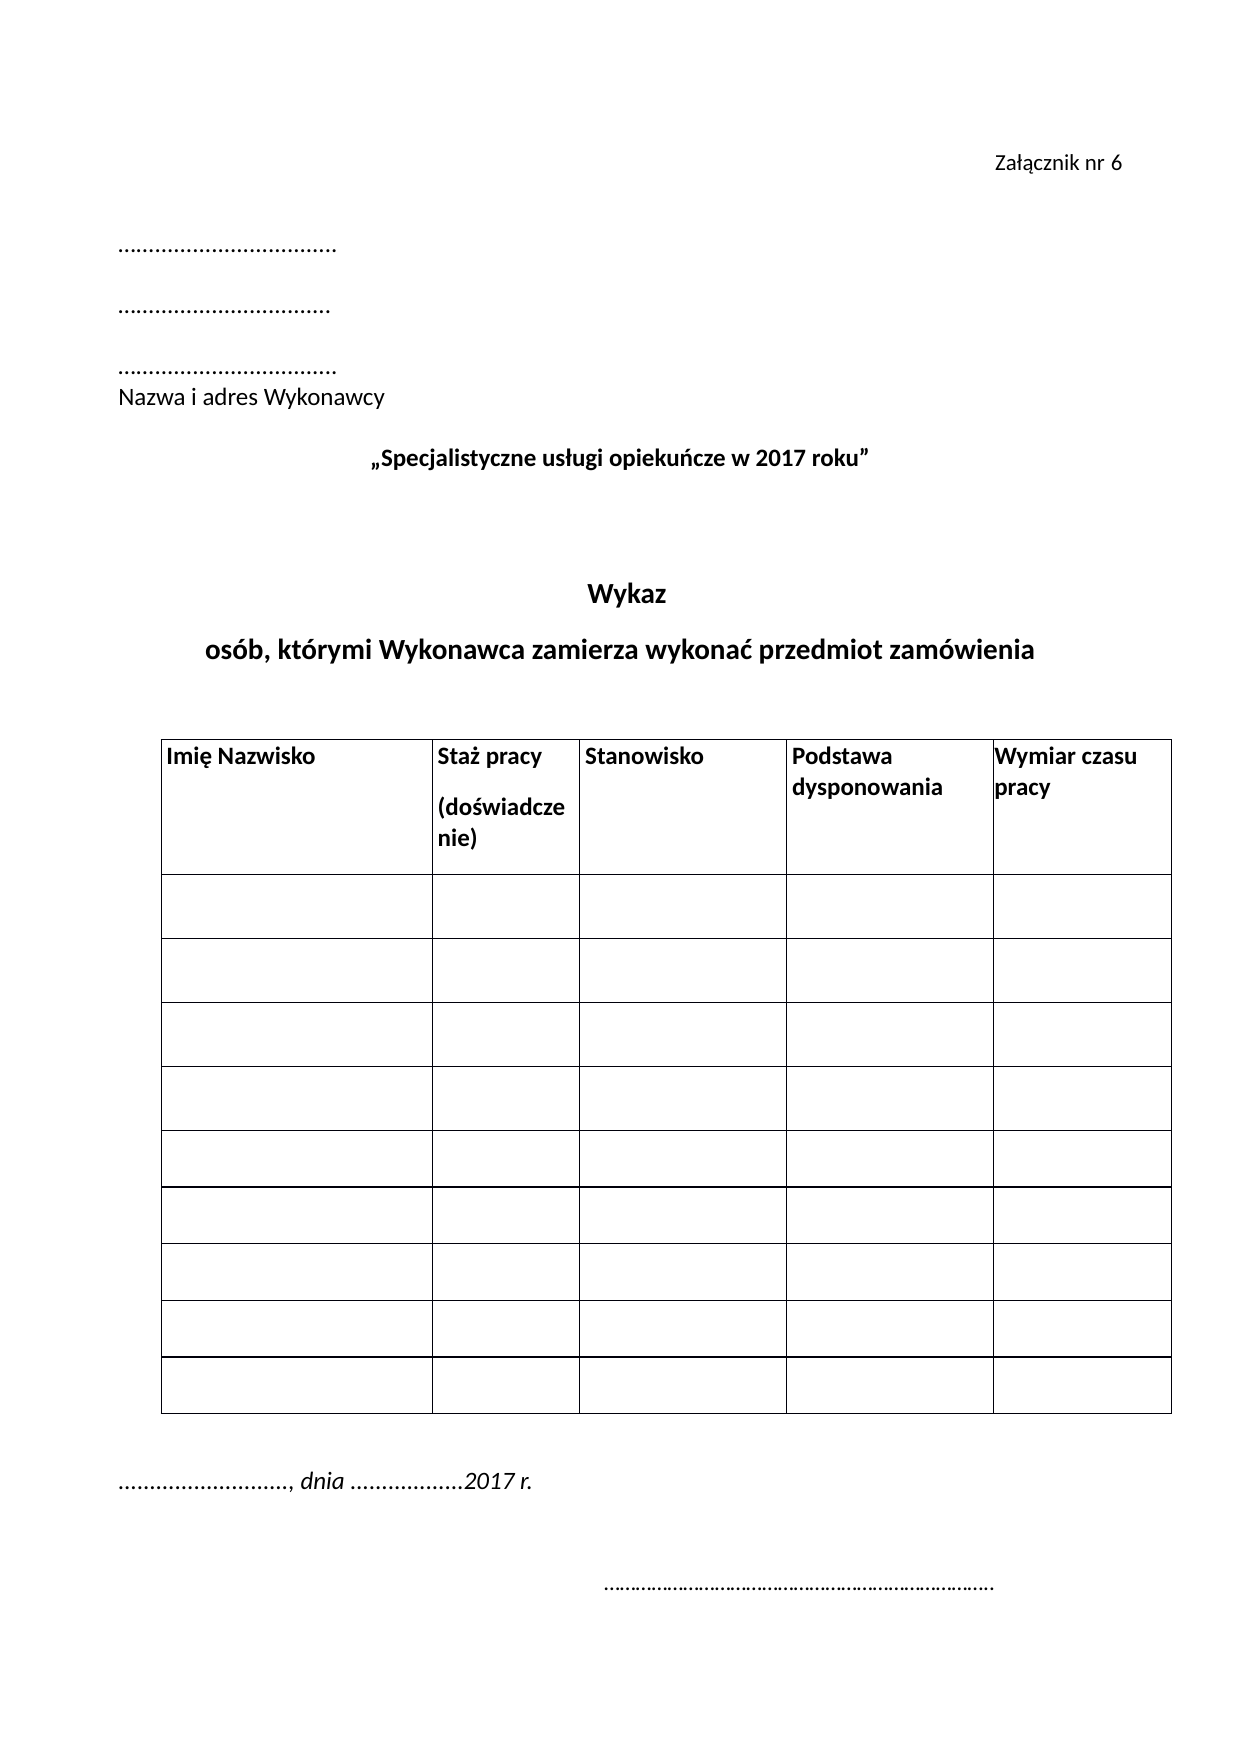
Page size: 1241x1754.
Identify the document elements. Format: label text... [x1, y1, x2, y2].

table_cell [787, 939, 993, 1002]
table_cell [787, 875, 993, 937]
table_cell [787, 1188, 993, 1243]
table_cell [580, 1358, 786, 1413]
table_cell [162, 1301, 432, 1356]
table_header Stanowisko [580, 740, 786, 873]
table_cell [162, 1358, 432, 1413]
text Załącznik nr 6 [118, 118, 1122, 177]
table_cell [433, 939, 579, 1002]
table_cell [162, 1003, 432, 1066]
table_cell [580, 1131, 786, 1186]
text „Specjalistyczne usługi opiekuńcze w 2017 roku” [118, 442, 1122, 472]
table_cell [162, 939, 432, 1002]
table_cell [994, 1301, 1171, 1356]
table_cell [787, 1244, 993, 1300]
table_cell [433, 1131, 579, 1186]
table_header Podstawa dysponowania [787, 740, 993, 873]
table_cell [994, 1067, 1171, 1130]
table_cell [994, 939, 1171, 1002]
table_cell [994, 1244, 1171, 1300]
table_cell [787, 1358, 993, 1413]
table_cell [433, 1358, 579, 1413]
text …................................ [118, 350, 1122, 381]
table_cell [994, 1131, 1171, 1186]
text …................................ [118, 228, 1122, 258]
table_cell [162, 1244, 432, 1300]
text osób, którymi Wykonawca zamierza wykonać przedmiot zamówienia [118, 631, 1122, 667]
table_cell [787, 1301, 993, 1356]
table_cell [580, 1188, 786, 1243]
table_cell [580, 1301, 786, 1356]
table_cell [162, 875, 432, 937]
table_cell [433, 1301, 579, 1356]
text …............................... [118, 289, 1122, 319]
table_cell [994, 875, 1171, 937]
table_cell [580, 875, 786, 937]
table_cell [580, 1067, 786, 1130]
text Nazwa i adres Wykonawcy [118, 381, 1122, 411]
text ..........................., dnia ..................2017 r. [118, 1465, 1122, 1496]
table_header Staż pracy (doświadczenie) [433, 740, 579, 873]
text Wykaz [118, 575, 1122, 611]
table_cell [433, 1188, 579, 1243]
table_cell [162, 1067, 432, 1130]
table_cell [433, 1244, 579, 1300]
table_cell [580, 1244, 786, 1300]
table_cell [162, 1188, 432, 1243]
table_cell [433, 875, 579, 937]
text ……………………………………………………………….. [118, 1568, 1122, 1596]
table_cell [433, 1003, 579, 1066]
table_header Wymiar czasu pracy [994, 740, 1171, 873]
table_cell [994, 1003, 1171, 1066]
table_cell [787, 1131, 993, 1186]
table_cell [994, 1188, 1171, 1243]
table_cell [994, 1358, 1171, 1413]
table_cell [433, 1067, 579, 1130]
table_header Imię Nazwisko [162, 740, 432, 873]
table_cell [787, 1067, 993, 1130]
table_cell [580, 1003, 786, 1066]
table_cell [580, 939, 786, 1002]
table_cell [162, 1131, 432, 1186]
table_cell [787, 1003, 993, 1066]
